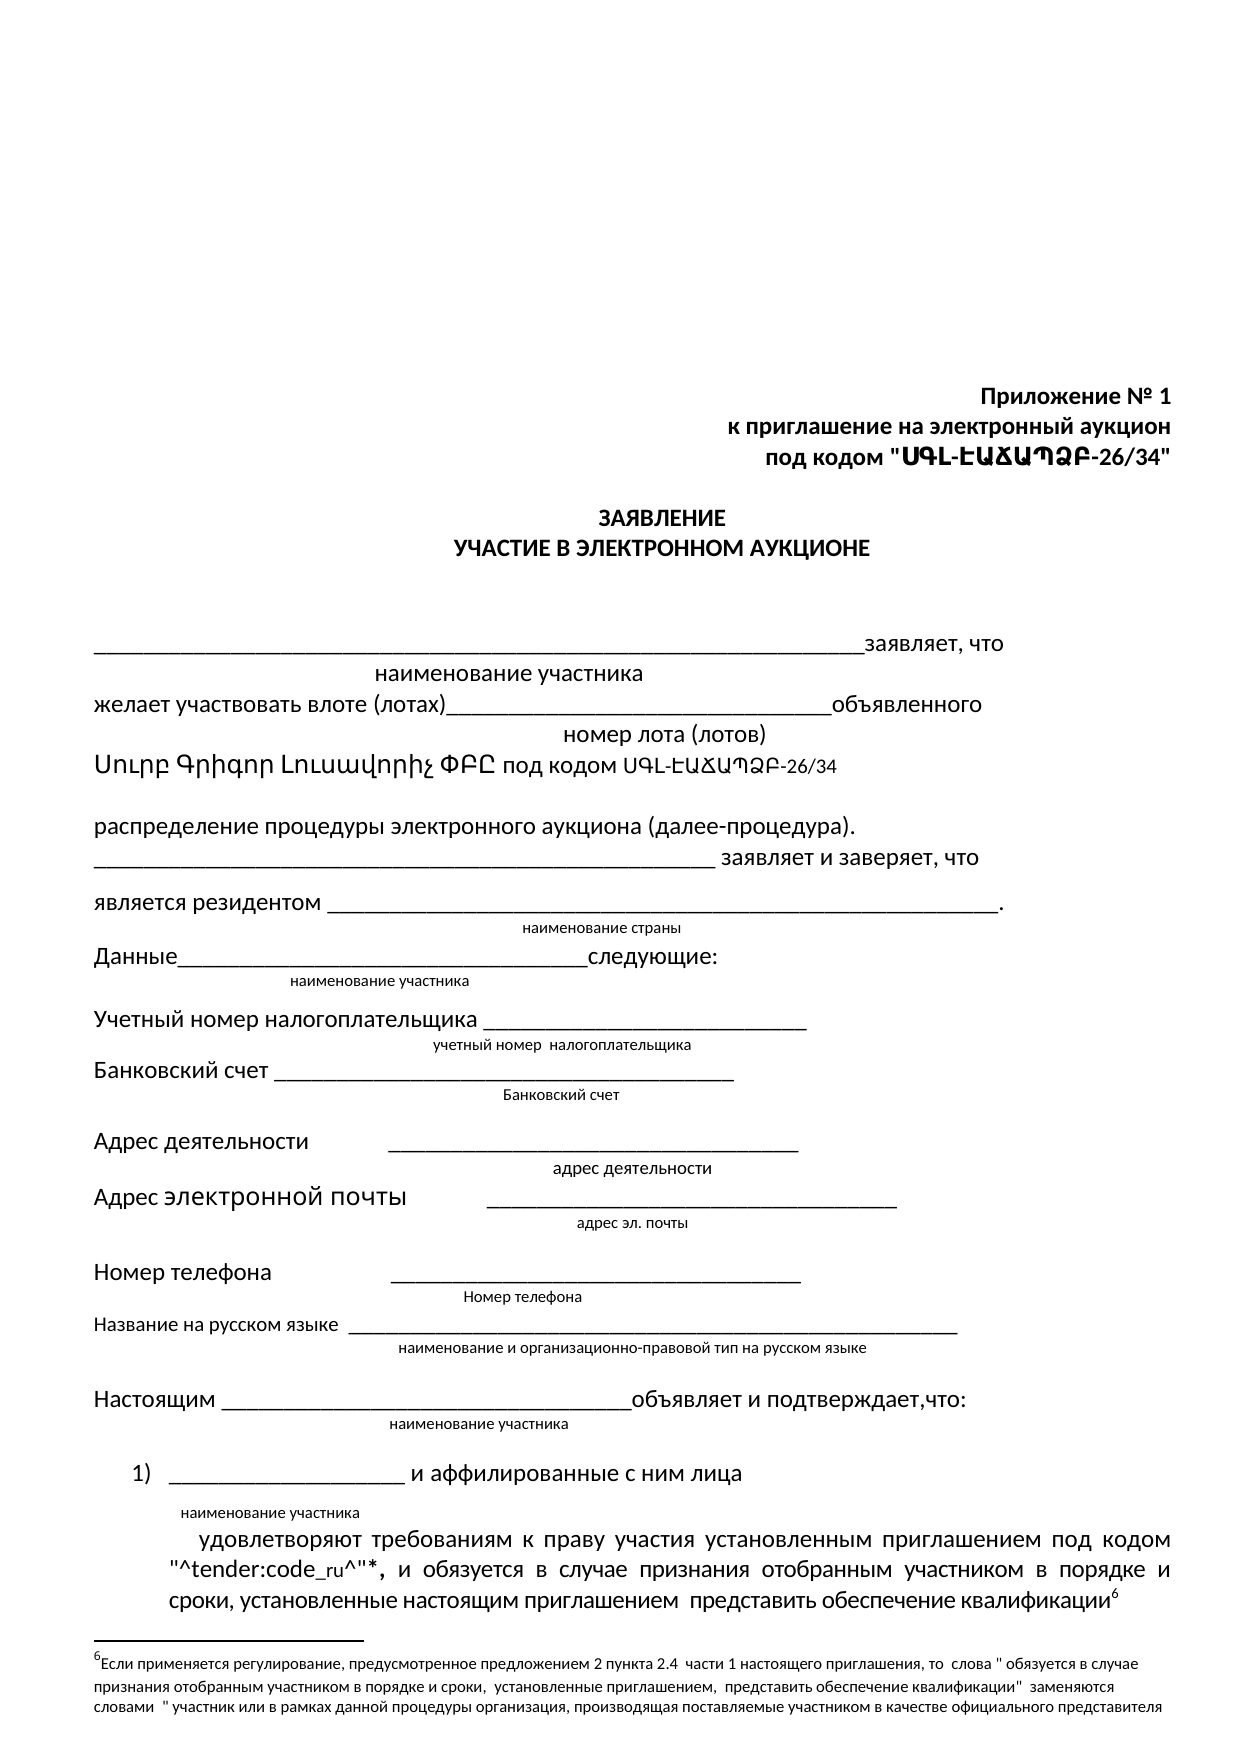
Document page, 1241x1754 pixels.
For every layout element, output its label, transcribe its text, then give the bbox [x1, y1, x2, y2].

text наименование участника [94, 970, 1171, 991]
text ЗАЯВЛЕНИЕ [94, 502, 1171, 533]
text Номер телефона _________________________________ [94, 1256, 1171, 1287]
text Номер телефона [463, 1287, 1171, 1307]
text наименование и организационно-правовой тип на русском языке [94, 1337, 1171, 1358]
text адрес эл. почты [94, 1213, 1171, 1233]
text номер лота (лотов) [552, 718, 1171, 749]
text Адрес деятельности _________________________________ [94, 1125, 1171, 1156]
text наименование участника [94, 1502, 1171, 1523]
text Банковский счет _____________________________________ [94, 1054, 1171, 1085]
list ___________________ и аффилированные с ним лица [131, 1457, 1171, 1487]
text желает участвовать влоте (лотах)_______________________________объявленного [94, 688, 1171, 718]
list удовлетворяют требованиям к праву участия установленным приглашением под кодом "^tender:code_ru^"*, и обязуется в случае признания отобранным участником в порядке и сроки, установленные настоящим приглашением представить обеспечение квалификации [169, 1523, 1171, 1614]
text Учетный номер налогоплательщика __________________________ [94, 1003, 1171, 1034]
text Данные_________________________________следующие: [94, 940, 1171, 970]
text ______________________________________________________________заявляет, что [94, 627, 1171, 657]
text Приложение № 1 [94, 380, 1171, 411]
text наименование страны [522, 917, 1171, 937]
text к приглашение на электронный аукцион [94, 411, 1171, 441]
text адрес деятельности [94, 1156, 1171, 1179]
text Адрес электронной почты _________________________________ [94, 1179, 1171, 1213]
text Банковский счет [94, 1085, 1171, 1105]
text учетный номер налогоплательщика [94, 1034, 1171, 1054]
text наименование участника [389, 1414, 1171, 1434]
text УЧАСТИЕ В ЭЛЕКТРОННОМ АУКЦИОНЕ [94, 533, 1171, 563]
text распределение процедуры электронного аукциона (далее-процедура). [94, 810, 1171, 841]
text Սուրբ Գրիգոր Լուսավորիչ ՓԲԸ под кодом ՍԳԼ-ԷԱՃԱՊՁԲ-26/34 [94, 749, 1171, 779]
text является резидентом ______________________________________________________. [94, 886, 1171, 917]
text __________________________________________________ заявляет и заверяет, что [94, 841, 1171, 871]
text Настоящим _________________________________объявляет и подтверждает,что: [94, 1383, 1171, 1414]
text Название на русском языке _________________________________________________ [94, 1307, 1171, 1337]
text наименование участника [374, 657, 1171, 688]
text под кодом "ՍԳԼ-ԷԱՃԱՊՁԲ-26/34" [94, 441, 1171, 472]
